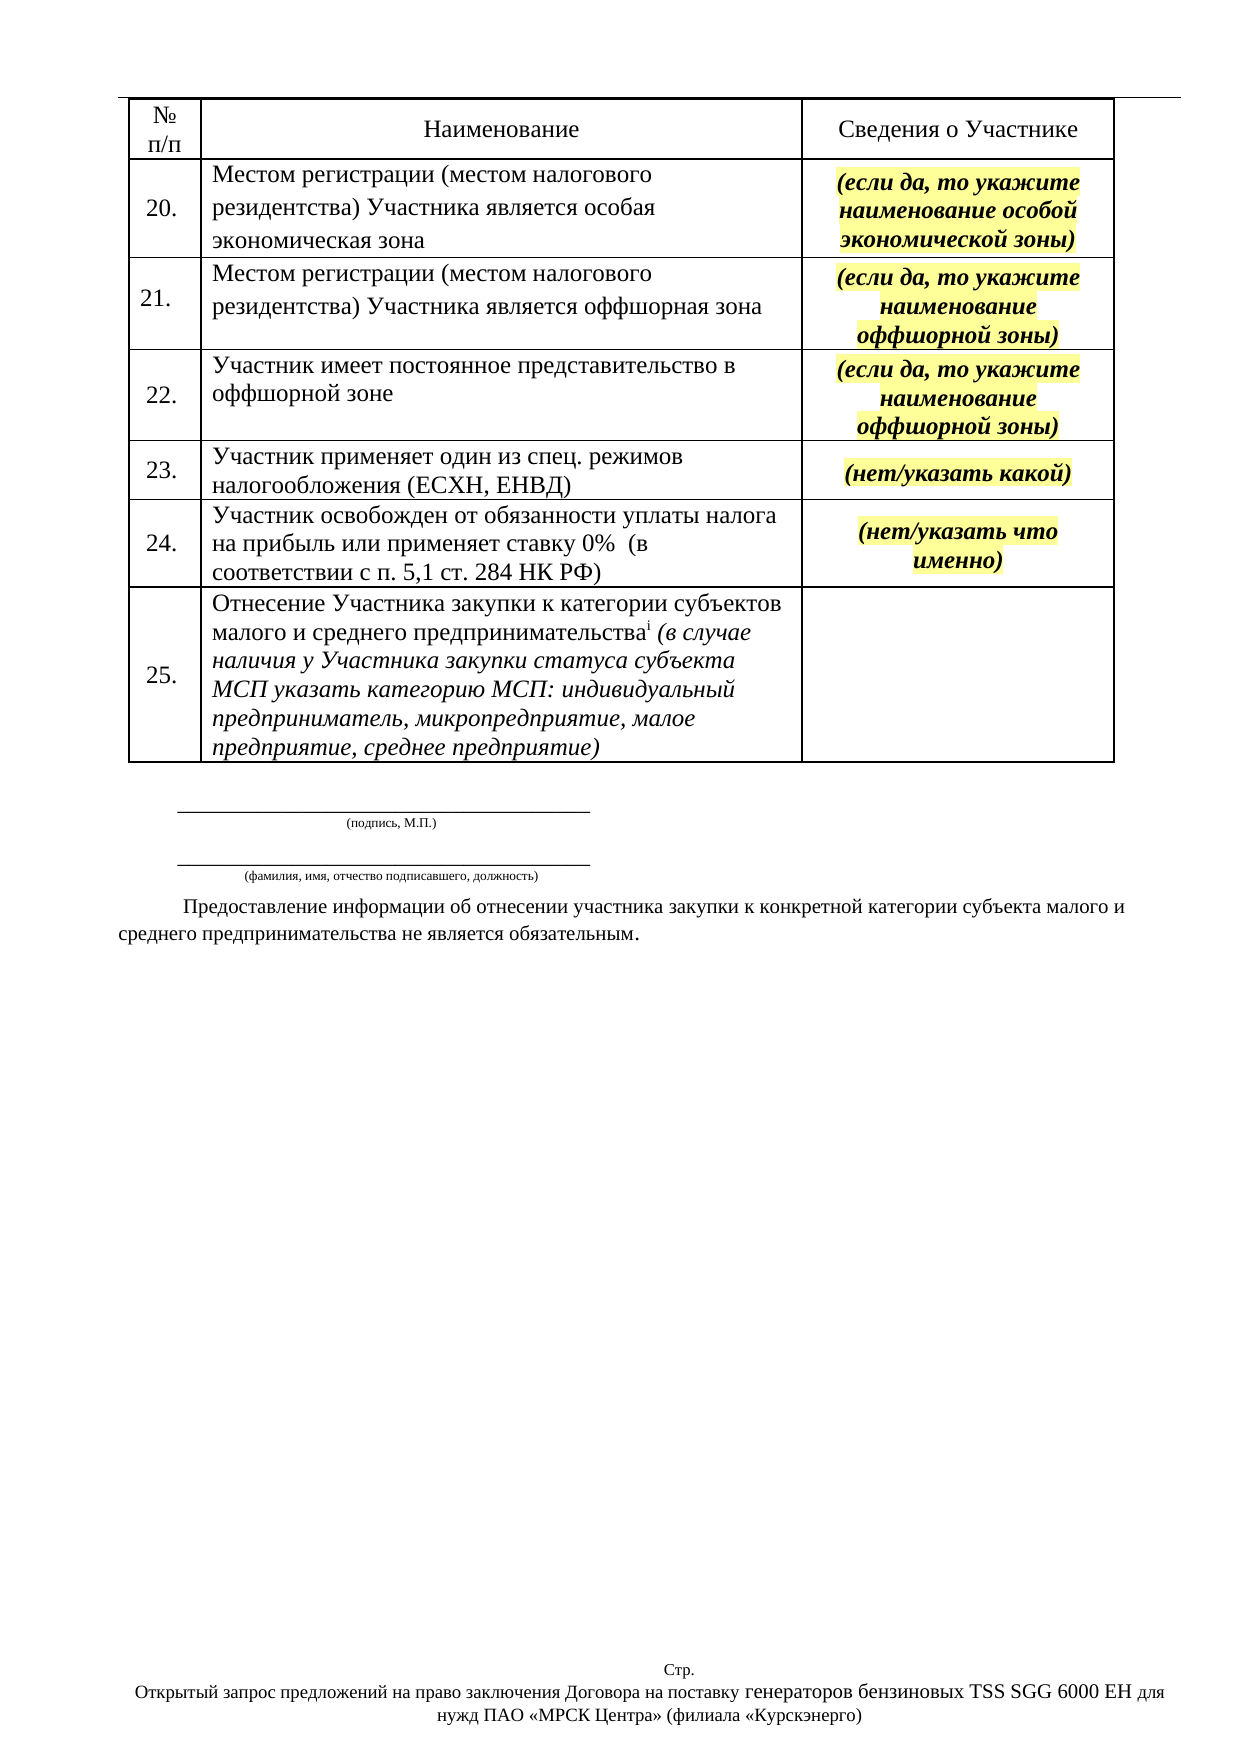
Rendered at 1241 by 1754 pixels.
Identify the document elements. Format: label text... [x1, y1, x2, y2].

table_cell [130, 258, 200, 349]
table_cell Отнесение Участника закупки к категории субъектов малого и среднего предпринимательства (в случае наличия у Участника закупки статуса субъекта МСП указать категорию МСП: индивидуальный предприниматель, микропредприятие, малое предприятие, среднее предприятие) [202, 588, 801, 761]
table_cell (если да, то укажите наименование оффшорной зоны) [803, 258, 1113, 349]
table_cell [130, 160, 200, 257]
text ____________________________________ [118, 842, 605, 868]
table_cell Местом регистрации (местом налогового резидентства) Участника является особая экономическая зона [202, 160, 801, 257]
table_cell [130, 500, 200, 586]
table_cell [130, 441, 200, 499]
table_header Наименование [202, 100, 801, 158]
text (фамилия, имя, отчество подписавшего, должность) [118, 868, 605, 894]
table_cell [130, 350, 200, 440]
table_cell Участник применяет один из спец. режимов налогообложения (ЕСХН, ЕНВД) [202, 441, 801, 499]
table_cell (если да, то укажите наименование оффшорной зоны) [803, 350, 1113, 440]
text ____________________________________ [118, 789, 605, 815]
table_cell (нет/указать какой) [803, 441, 1113, 499]
table_cell (если да, то укажите наименование особой экономической зоны) [803, 160, 1113, 257]
table_cell (нет/указать что именно) [803, 500, 1113, 586]
table_header № п/п [130, 100, 200, 158]
table_cell Участник освобожден от обязанности уплаты налога на прибыль или применяет ставку 0% (в соответствии с п. 5,1 ст. 284 НК РФ) [202, 500, 801, 586]
table_cell [803, 588, 1113, 761]
table_cell Участник имеет постоянное представительство в оффшорной зоне [202, 350, 801, 440]
text Предоставление информации об отнесении участника закупки к конкретной категории субъекта малого и среднего предпринимательства не является обязательным. [118, 894, 1181, 945]
text (подпись, М.П.) [118, 815, 605, 842]
table_cell [130, 588, 200, 761]
table_cell Местом регистрации (местом налогового резидентства) Участника является оффшорная зона [202, 258, 801, 349]
table_header Сведения о Участнике [803, 100, 1113, 158]
